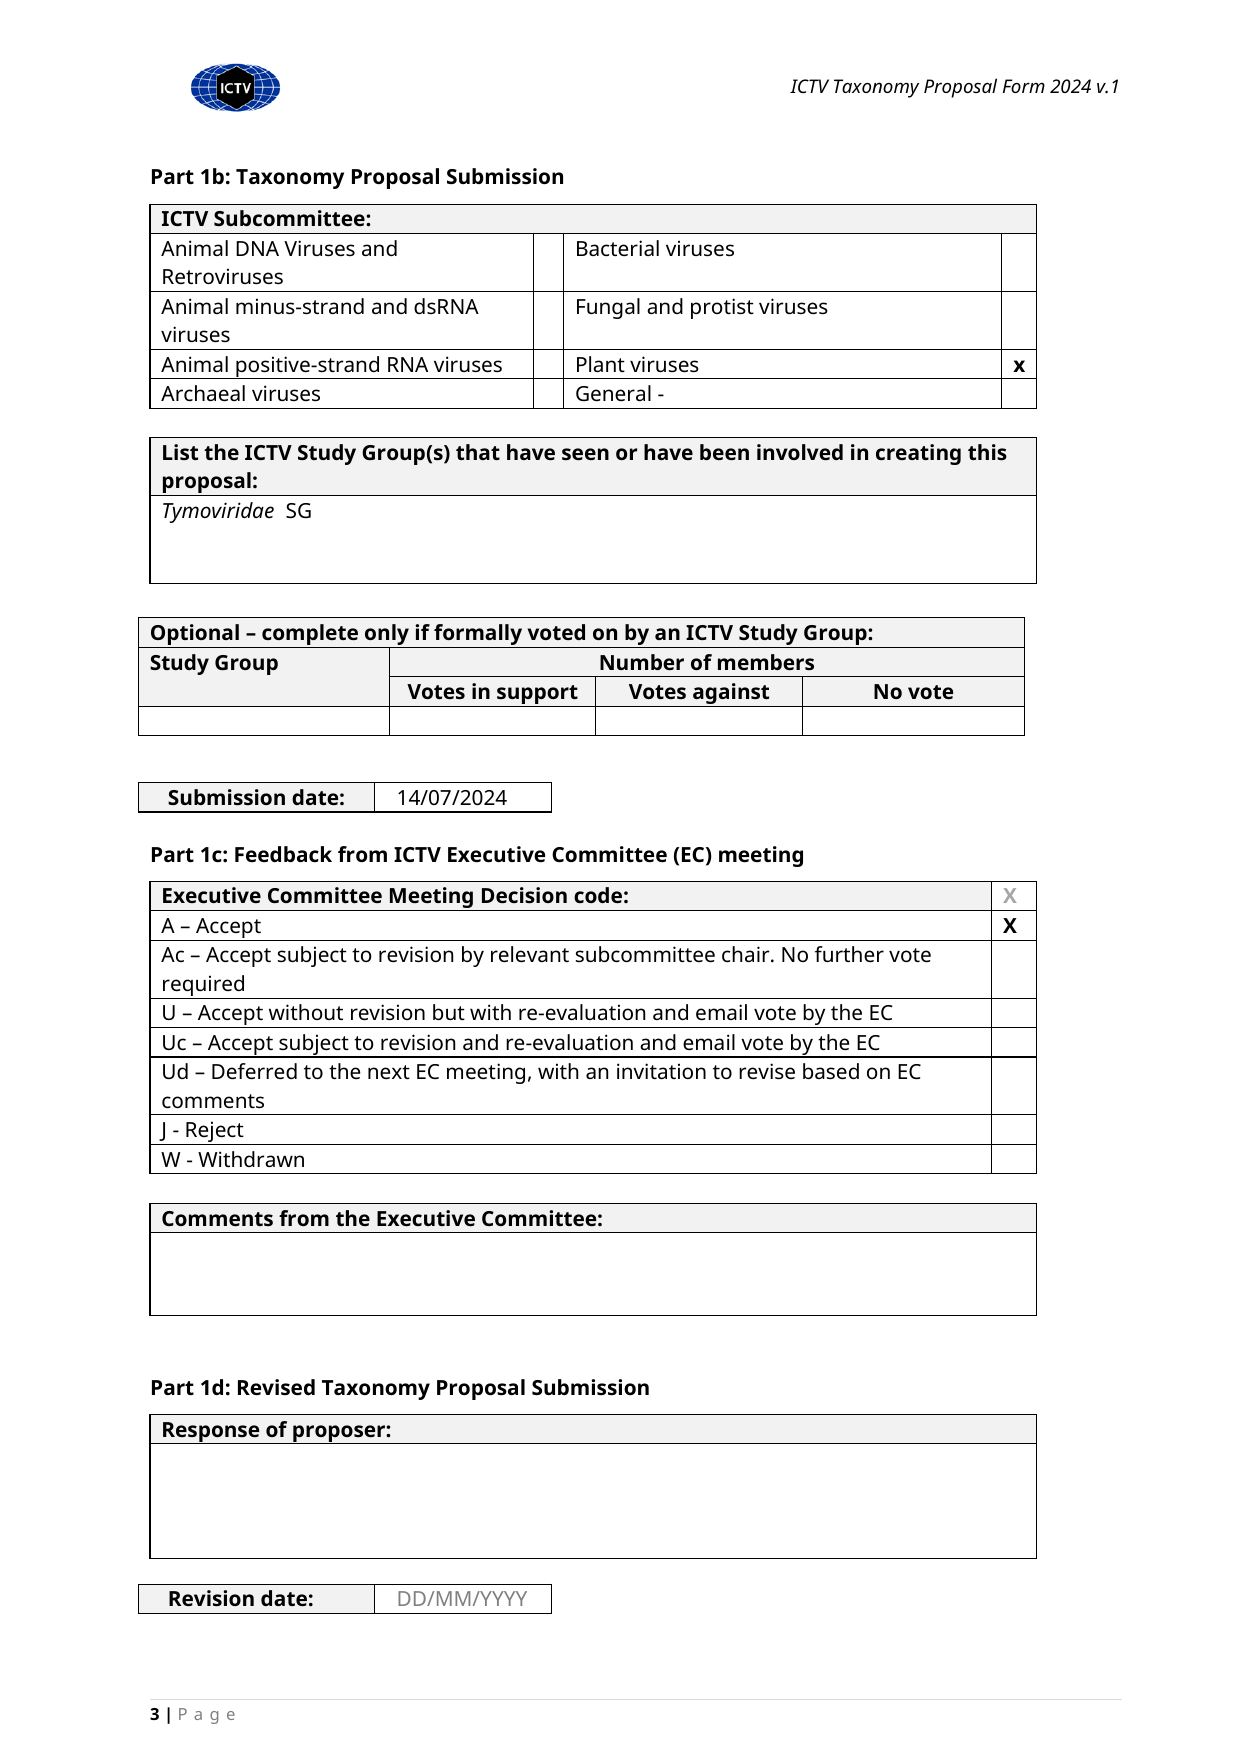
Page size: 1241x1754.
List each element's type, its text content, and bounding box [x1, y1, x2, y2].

table_cell [992, 999, 1036, 1027]
table_cell General - [564, 379, 1001, 408]
table_header Revision date: [139, 1585, 374, 1613]
table_cell [534, 379, 563, 408]
table_header 14/07/2024 [375, 783, 551, 811]
table_cell U – Accept without revision but with re-evaluation and email vote by the EC [151, 999, 991, 1027]
table_cell Archaeal viruses [151, 379, 533, 408]
table_cell Study Group [139, 648, 389, 706]
text Part 1c: Feedback from ICTV Executive Committee (EC) meeting [150, 840, 1036, 868]
table_cell Ac – Accept subject to revision by relevant subcommittee chair. No further vote required [151, 941, 991, 997]
table_header List the ICTV Study Group(s) that have seen or have been involved in creating this proposal: [151, 438, 1036, 495]
table_cell [1002, 292, 1036, 349]
table_cell Number of members [390, 648, 1024, 676]
table_cell Ud – Deferred to the next EC meeting, with an invitation to revise based on EC comments [151, 1058, 991, 1114]
picture [190, 56, 282, 113]
table_cell X [992, 911, 1036, 939]
table_header Optional – complete only if formally voted on by an ICTV Study Group: [139, 618, 1024, 647]
table_cell [1002, 234, 1036, 291]
table_header Executive Committee Meeting Decision code: [151, 882, 991, 910]
table_cell [992, 1058, 1036, 1114]
table_cell [390, 707, 595, 735]
table_cell [992, 941, 1036, 997]
table_cell Animal minus-strand and dsRNA viruses [151, 292, 533, 349]
table_cell [534, 350, 563, 378]
table_cell [803, 707, 1024, 735]
table_cell [596, 707, 802, 735]
table_cell Animal positive-strand RNA viruses [151, 350, 533, 378]
table_cell Bacterial viruses [564, 234, 1001, 291]
table_header ICTV Subcommittee: [151, 205, 1036, 233]
table_cell W - Withdrawn [151, 1145, 991, 1173]
table_cell A – Accept [151, 911, 991, 939]
table_header Comments from the Executive Committee: [151, 1204, 1036, 1232]
table_cell [992, 1028, 1036, 1056]
table_header DD/MM/YYYY [375, 1585, 551, 1613]
table_header Submission date: [139, 783, 374, 811]
table_header X [992, 882, 1036, 910]
table_cell Tymoviridae SG [151, 496, 1036, 583]
text Part 1b: Taxonomy Proposal Submission [150, 162, 1122, 191]
table_cell [992, 1115, 1036, 1144]
table_cell [151, 1233, 1036, 1315]
table_cell No vote [803, 677, 1024, 706]
table_cell J - Reject [151, 1115, 991, 1144]
table_cell Votes in support [390, 677, 595, 706]
table_header Response of proposer: [151, 1415, 1036, 1443]
table_cell Uc – Accept subject to revision and re-evaluation and email vote by the EC [151, 1028, 991, 1056]
table_cell [1002, 379, 1036, 408]
table_cell [992, 1145, 1036, 1173]
table_cell [139, 707, 389, 735]
table_cell Votes against [596, 677, 802, 706]
table_cell [534, 292, 563, 349]
table_cell Fungal and protist viruses [564, 292, 1001, 349]
table_cell Plant viruses [564, 350, 1001, 378]
table_cell Animal DNA Viruses and Retroviruses [151, 234, 533, 291]
table_cell [151, 1444, 1036, 1558]
text Part 1d: Revised Taxonomy Proposal Submission [150, 1373, 1122, 1401]
table_cell x [1002, 350, 1036, 378]
table_cell [534, 234, 563, 291]
